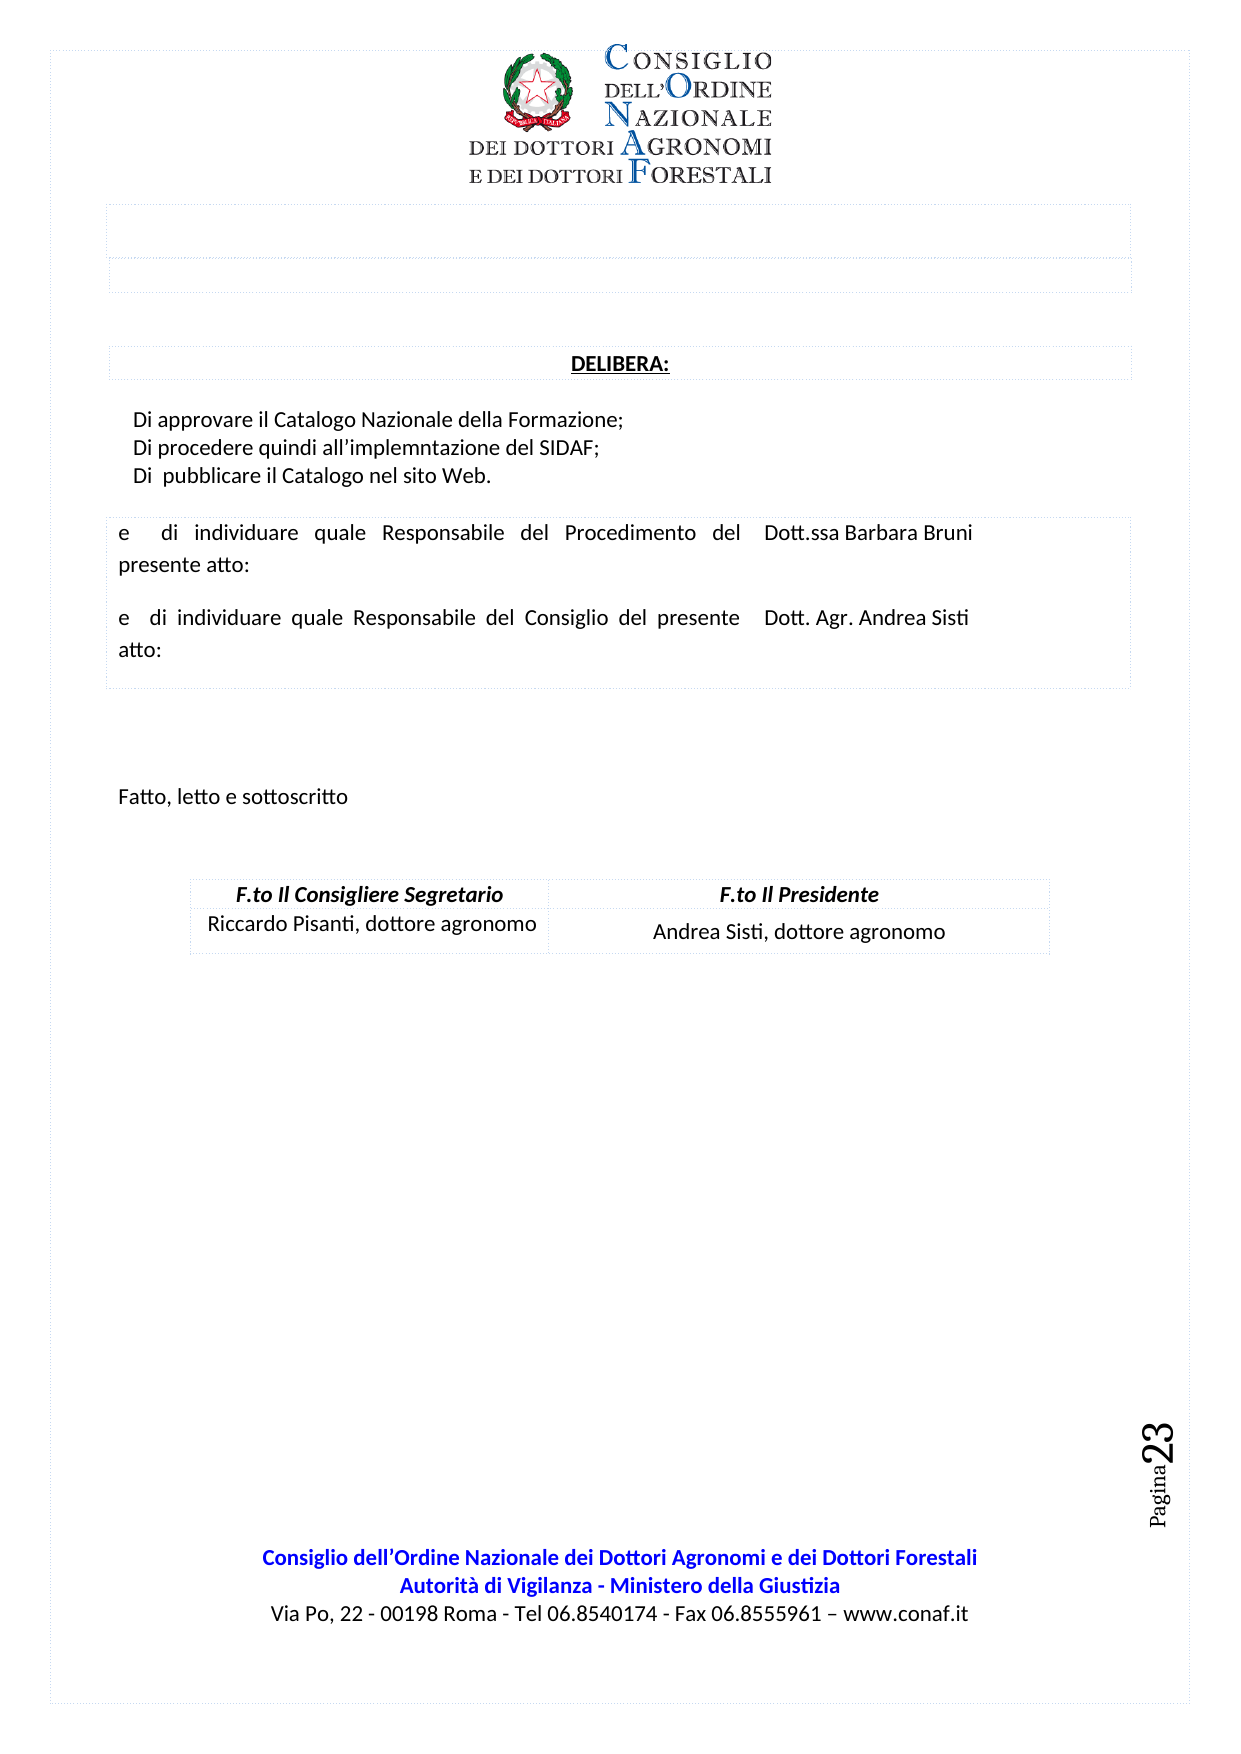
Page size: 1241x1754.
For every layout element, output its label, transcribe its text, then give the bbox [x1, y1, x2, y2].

table_cell e di individuare quale Responsabile del Consiglio del presente atto: [107, 603, 753, 688]
table_header e di individuare quale Responsabile del Procedimento del presente atto: [107, 517, 753, 603]
table_header F.to Il Presidente [549, 879, 1050, 908]
table_cell Riccardo Pisanti, dottore agronomo [190, 908, 549, 953]
list Di procedere quindi all’implemntazione del SIDAF; [133, 433, 1122, 461]
table_header F.to Il Consigliere Segretario [190, 879, 549, 908]
table_cell Dott. Agr. Andrea Sisti [753, 603, 1130, 688]
table_cell [107, 204, 1130, 257]
table_cell Andrea Sisti, dottore agronomo [549, 908, 1050, 953]
list Di pubblicare il Catalogo nel sito Web. [133, 461, 1122, 489]
picture [469, 44, 772, 183]
text Fatto, letto e sottoscritto [118, 782, 1122, 810]
list Di approvare il Catalogo Nazionale della Formazione; [133, 405, 1122, 433]
table_header Dott.ssa Barbara Bruni [753, 517, 1130, 603]
text DELIBERA: [109, 346, 1132, 380]
